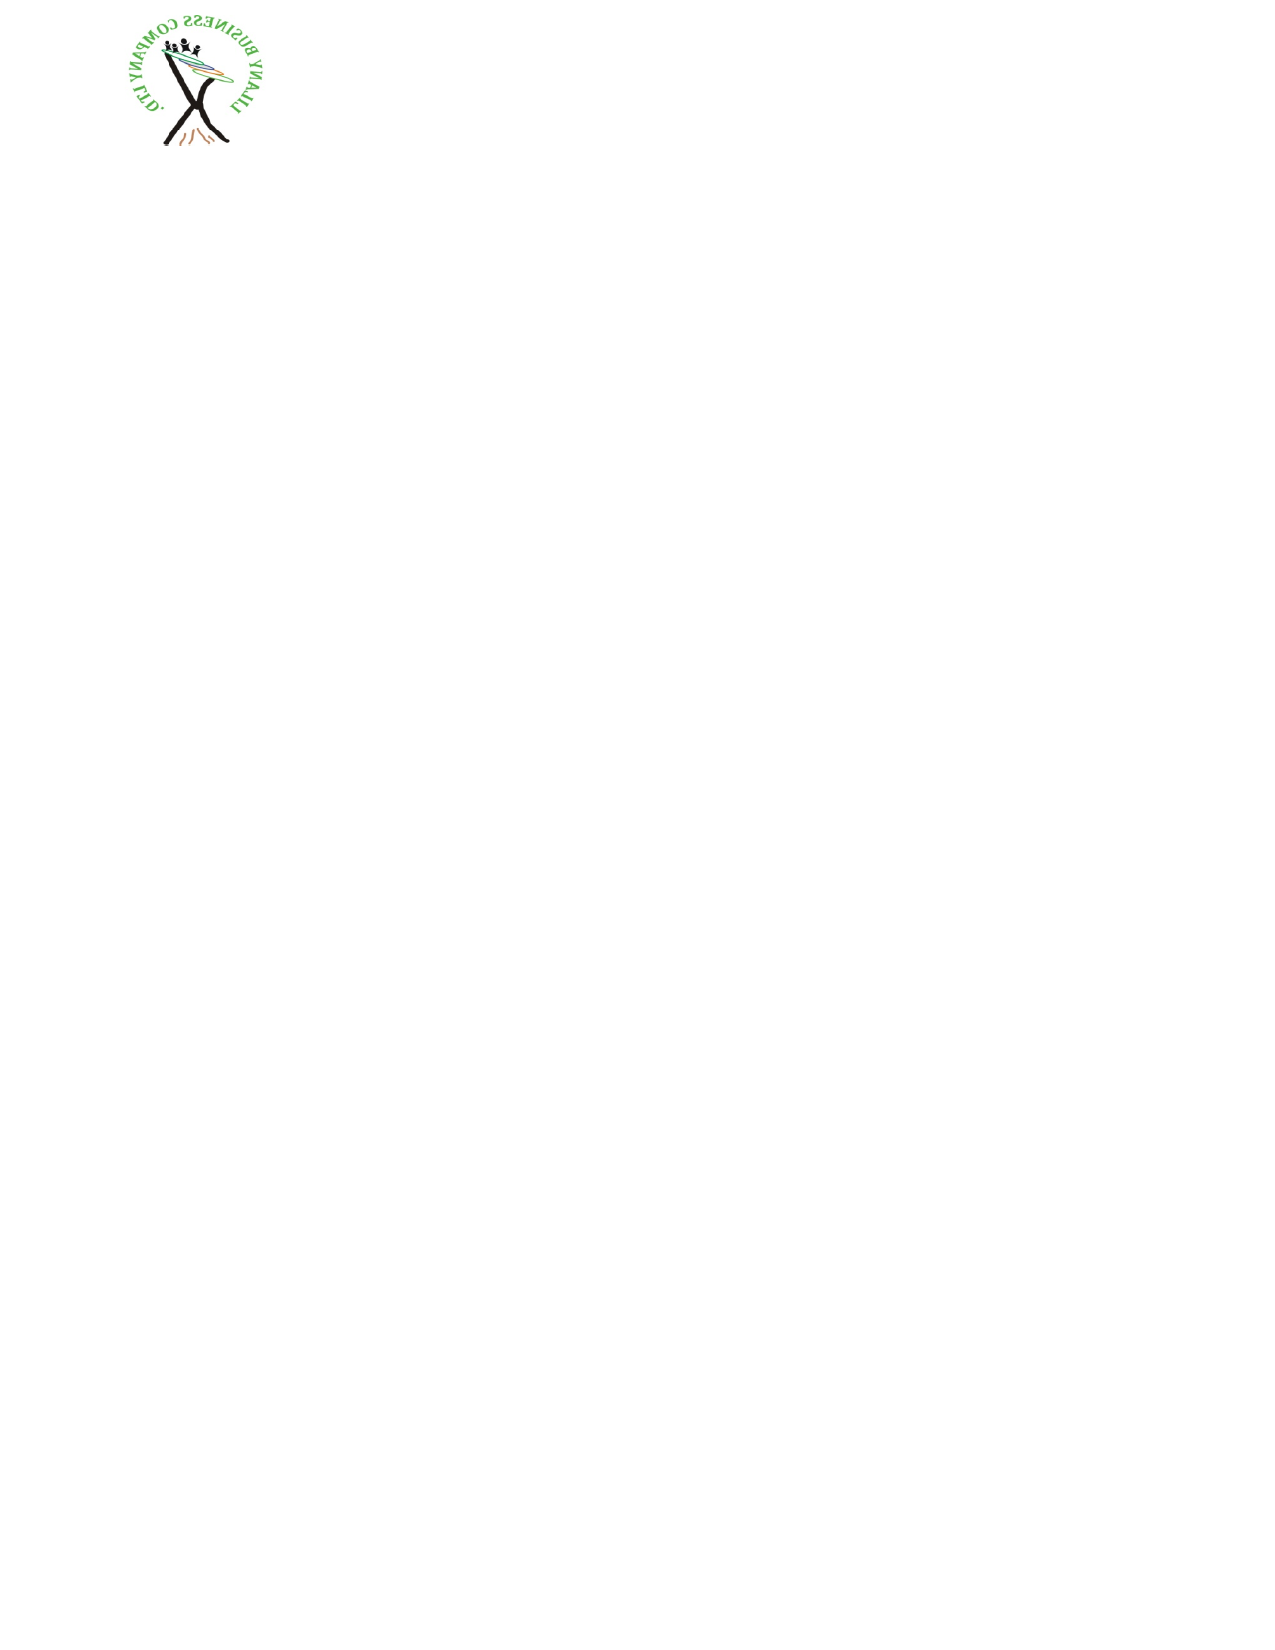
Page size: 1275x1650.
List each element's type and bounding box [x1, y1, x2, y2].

picture [121, 15, 266, 146]
